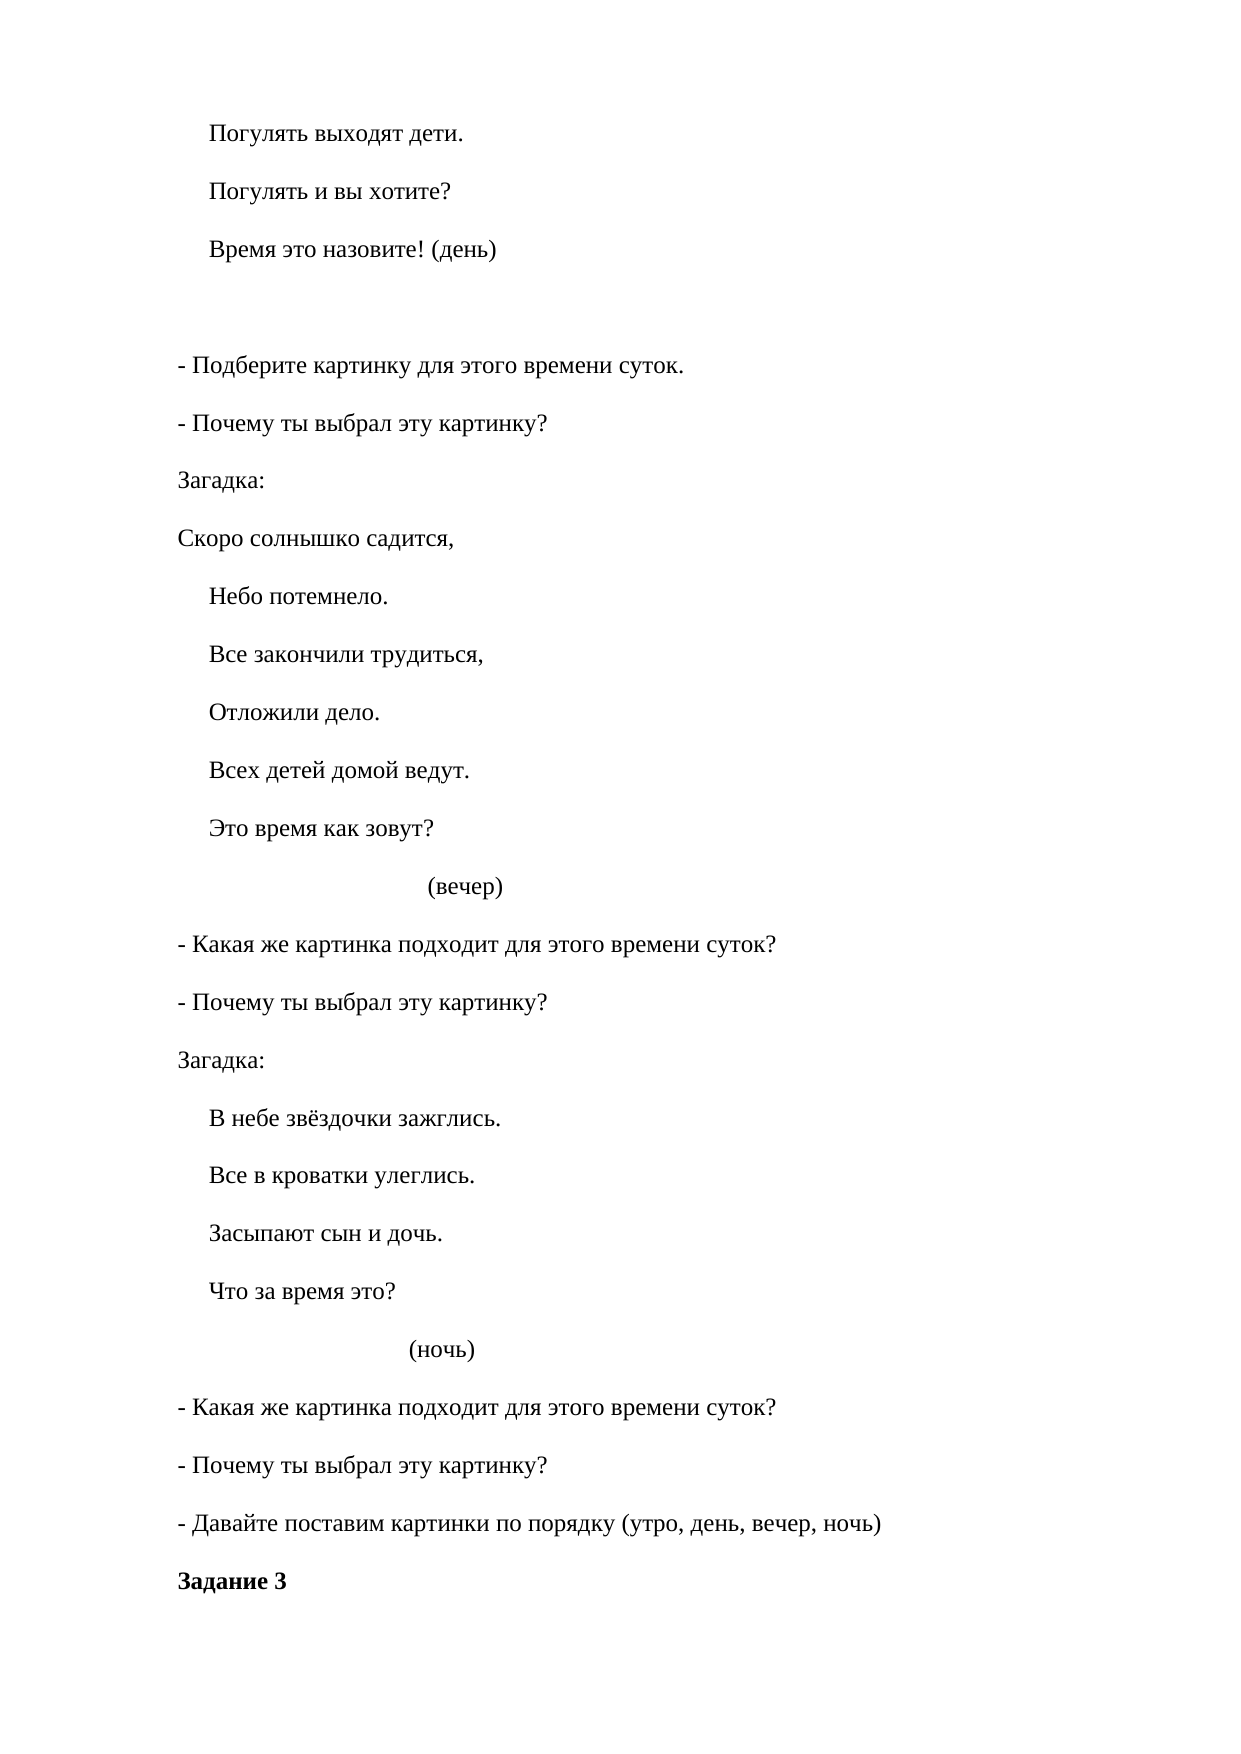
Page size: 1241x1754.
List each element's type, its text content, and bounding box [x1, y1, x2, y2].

text Засыпают сын и дочь. [177, 1218, 1152, 1247]
text Это время как зовут? [177, 813, 1152, 842]
text Задание 3 [177, 1566, 1152, 1595]
text Небо потемнело. [177, 581, 1152, 610]
text Время это назовите! (день) [177, 234, 1152, 263]
text Погулять выходят дети. [177, 118, 1152, 147]
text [177, 350, 1152, 378]
text - Почему ты выбрал эту картинку? [177, 987, 1152, 1016]
text - Давайте поставим картинки по порядку (утро, день, вечер, ночь) [177, 1508, 1152, 1537]
text Погулять и вы хотите? [177, 176, 1152, 205]
text Что за время это? [177, 1276, 1152, 1305]
text Все в кроватки улеглись. [177, 1161, 1152, 1189]
text - Почему ты выбрал эту картинку? [177, 1450, 1152, 1479]
text Всех детей домой ведут. [177, 755, 1152, 784]
text (ночь) [177, 1334, 1152, 1363]
text Все закончили трудиться, [177, 639, 1152, 668]
text Скоро солнышко садится, [177, 523, 1152, 552]
text В небе звёздочки зажглись. [177, 1103, 1152, 1131]
text Отложили дело. [177, 697, 1152, 726]
text - Какая же картинка подходит для этого времени суток? [177, 1392, 1152, 1421]
text Загадка: [177, 466, 1152, 494]
text - Какая же картинка подходит для этого времени суток? [177, 929, 1152, 958]
text Загадка: [177, 1045, 1152, 1073]
text (вечер) [177, 871, 1152, 900]
text - Почему ты выбрал эту картинку? [177, 408, 1152, 436]
